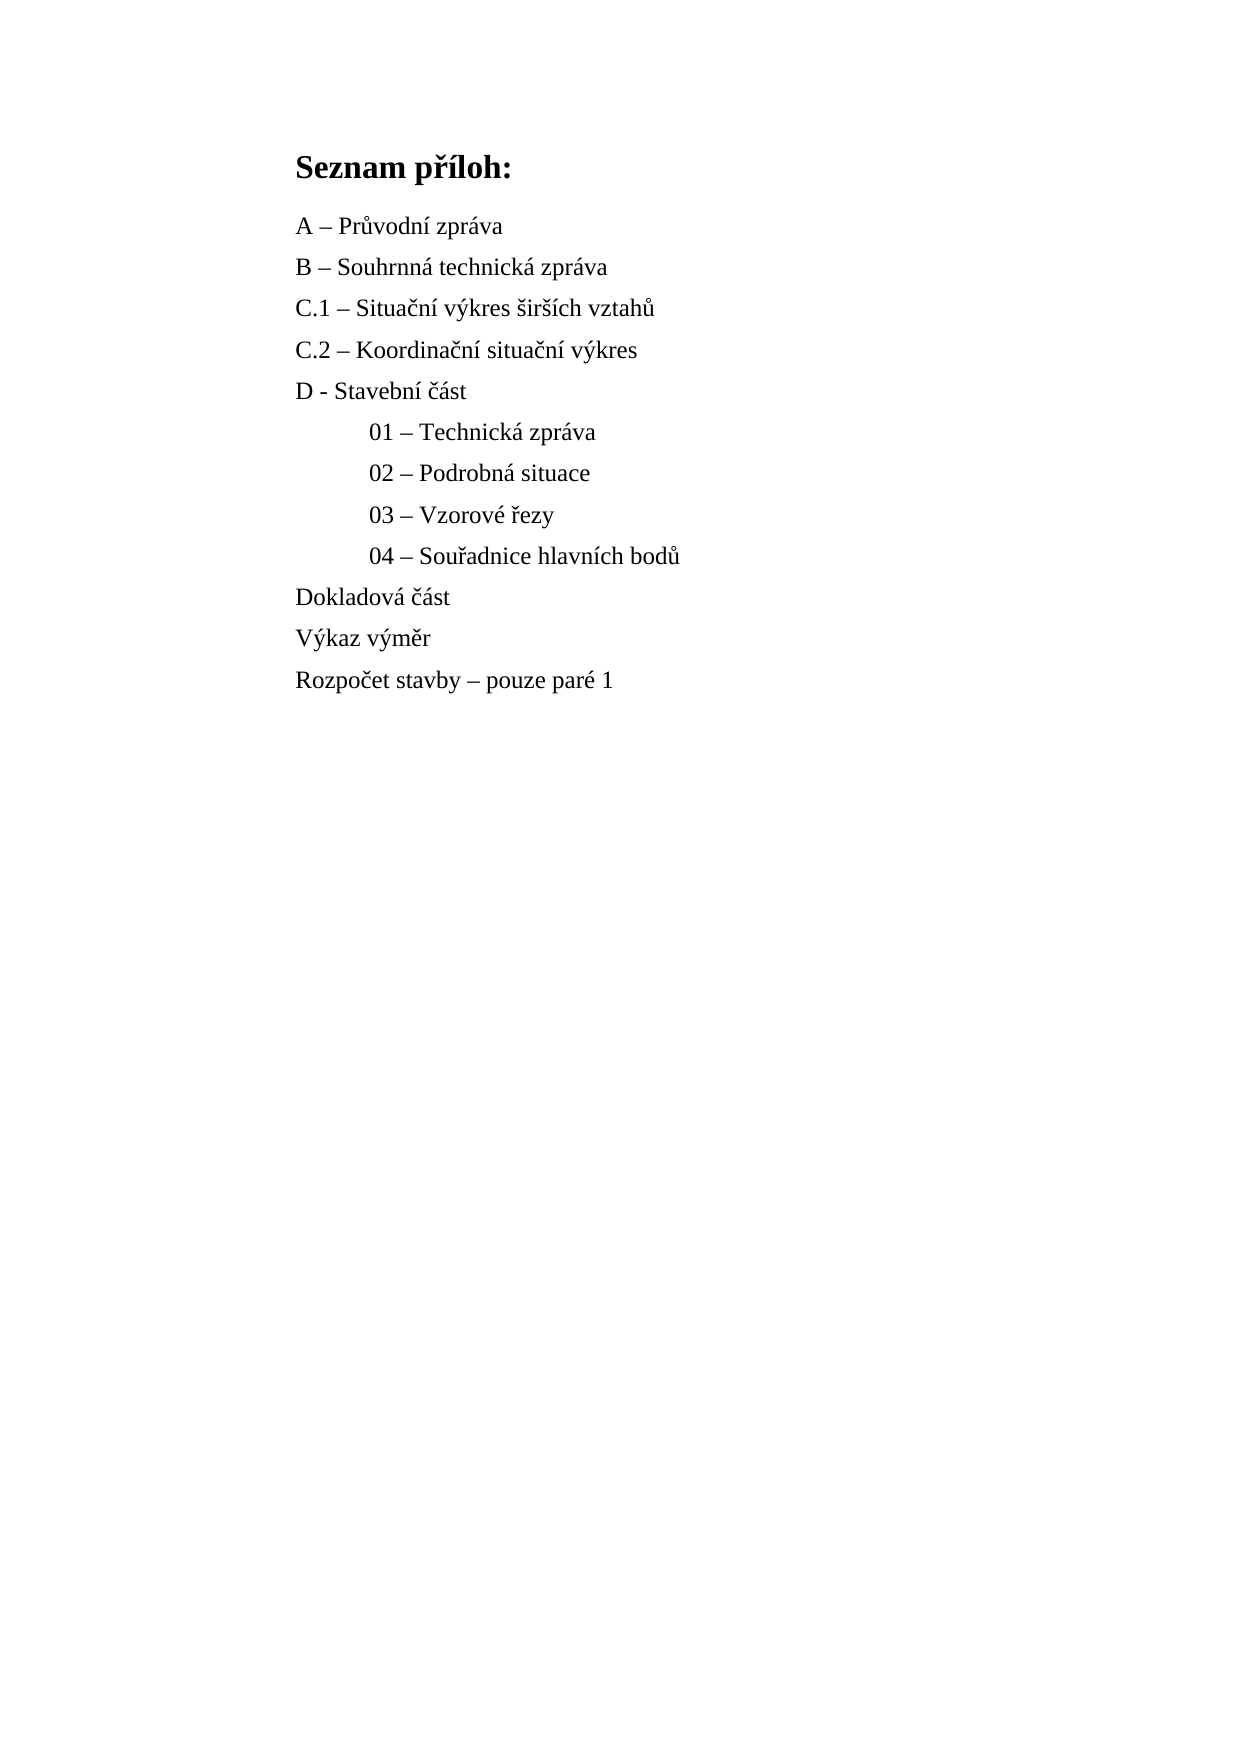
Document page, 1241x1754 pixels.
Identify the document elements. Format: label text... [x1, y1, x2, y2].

text 04 – Souřadnice hlavních bodů [148, 541, 1093, 570]
text 02 – Podrobná situace [148, 458, 1093, 487]
text Dokladová část [221, 582, 1093, 611]
text D - Stavební část [221, 376, 1093, 405]
text Výkaz výměr [221, 623, 1093, 652]
text C.2 – Koordinační situační výkres [221, 335, 1093, 363]
text C.1 – Situační výkres širších vztahů [221, 293, 1093, 322]
text B – Souhrnná technická zpráva [221, 252, 1093, 281]
text Rozpočet stavby – pouze paré 1 [221, 665, 1093, 693]
text Seznam příloh: [221, 148, 1093, 186]
text A – Průvodní zpráva [221, 211, 1093, 240]
text 01 – Technická zpráva [295, 417, 1093, 446]
text 03 – Vzorové řezy [148, 500, 1093, 528]
